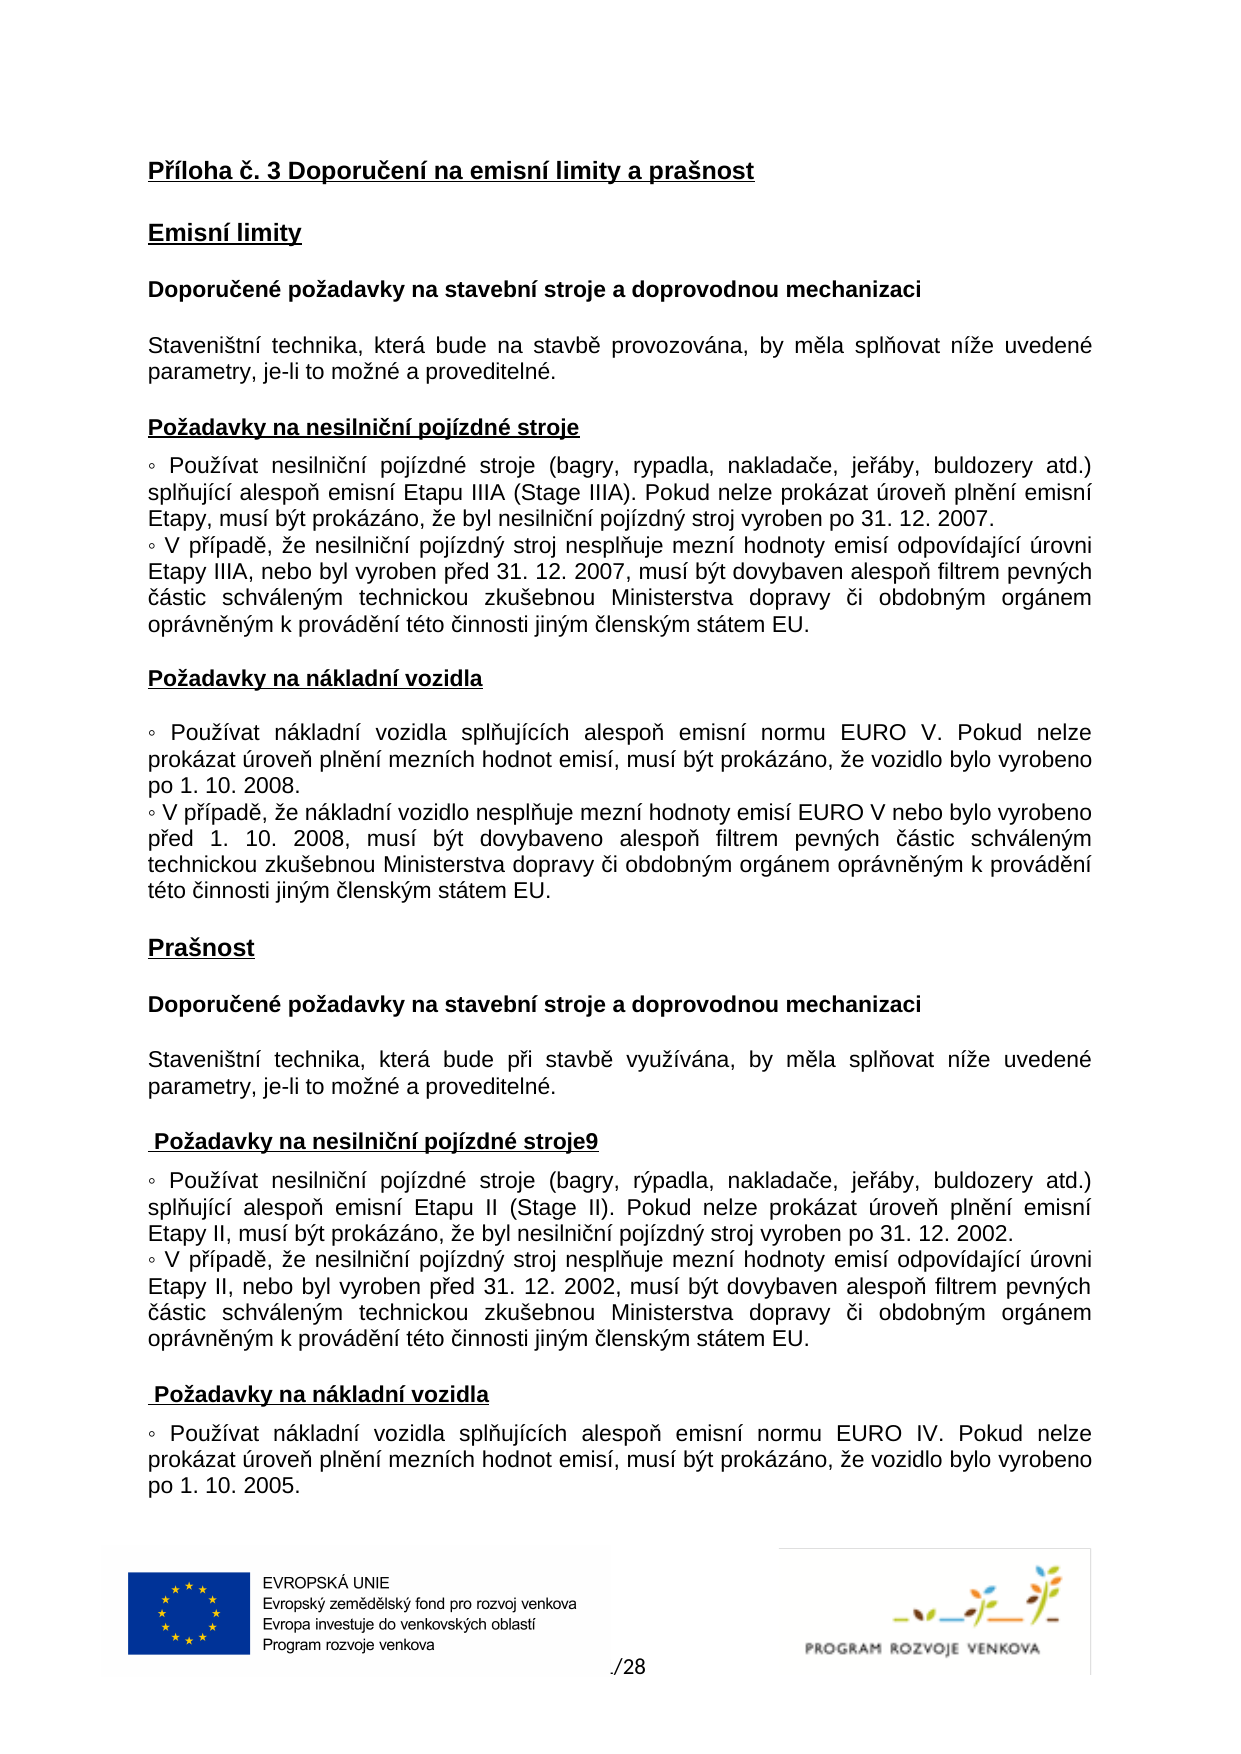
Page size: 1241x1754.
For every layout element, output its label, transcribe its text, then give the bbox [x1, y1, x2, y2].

text Požadavky na nesilniční pojízdné stroje [148, 414, 1093, 440]
text Emisní limity [148, 218, 1093, 247]
text ◦ Používat nesilniční pojízdné stroje (bagry, rypadla, nakladače, jeřáby, buldozery atd.) splňující alespoň emisní Etapu IIIA (Stage IIIA). Pokud nelze prokázat úroveň plnění emisní Etapy, musí být prokázáno, že byl nesilniční pojízdný stroj vyroben po 31. 12. 2007. [148, 452, 1093, 532]
text ◦ Používat nesilniční pojízdné stroje (bagry, rýpadla, nakladače, jeřáby, buldozery atd.) splňující alespoň emisní Etapu II (Stage II). Pokud nelze prokázat úroveň plnění emisní Etapy II, musí být prokázáno, že byl nesilniční pojízdný stroj vyroben po 31. 12. 2002. [148, 1167, 1093, 1246]
picture [101, 1545, 611, 1677]
picture [778, 1547, 1093, 1675]
text ◦ Používat nákladní vozidla splňujících alespoň emisní normu EURO V. Pokud nelze prokázat úroveň plnění mezních hodnot emisí, musí být prokázáno, že vozidlo bylo vyrobeno po 1. 10. 2008. [148, 719, 1093, 798]
text Staveništní technika, která bude při stavbě využívána, by měla splňovat níže uvedené parametry, je-li to možné a proveditelné. [148, 1046, 1093, 1099]
text Požadavky na nákladní vozidla [148, 665, 1093, 691]
text ◦ V případě, že nesilniční pojízdný stroj nesplňuje mezní hodnoty emisí odpovídající úrovni Etapy IIIA, nebo byl vyroben před 31. 12. 2007, musí být dovybaven alespoň filtrem pevných částic schváleným technickou zkušebnou Ministerstva dopravy či obdobným orgánem oprávněným k provádění této činnosti jiným členským státem EU. [148, 532, 1093, 637]
text ◦ V případě, že nesilniční pojízdný stroj nesplňuje mezní hodnoty emisí odpovídající úrovni Etapy II, nebo byl vyroben před 31. 12. 2002, musí být dovybaven alespoň filtrem pevných částic schváleným technickou zkušebnou Ministerstva dopravy či obdobným orgánem oprávněným k provádění této činnosti jiným členským státem EU. [148, 1246, 1093, 1352]
text Doporučené požadavky na stavební stroje a doprovodnou mechanizaci [148, 991, 1093, 1017]
text Prašnost [148, 933, 1093, 962]
text ◦ Používat nákladní vozidla splňujících alespoň emisní normu EURO IV. Pokud nelze prokázat úroveň plnění mezních hodnot emisí, musí být prokázáno, že vozidlo bylo vyrobeno po 1. 10. 2005. [148, 1420, 1093, 1499]
text Požadavky na nesilniční pojízdné stroje9 [148, 1128, 1093, 1155]
text Staveništní technika, která bude na stavbě provozována, by měla splňovat níže uvedené parametry, je-li to možné a proveditelné. [148, 332, 1093, 384]
text Doporučené požadavky na stavební stroje a doprovodnou mechanizaci [148, 276, 1093, 303]
text Příloha č. 3 Doporučení na emisní limity a prašnost [148, 156, 1093, 185]
text Požadavky na nákladní vozidla [148, 1381, 1093, 1407]
text ◦ V případě, že nákladní vozidlo nesplňuje mezní hodnoty emisí EURO V nebo bylo vyrobeno před 1. 10. 2008, musí být dovybaveno alespoň filtrem pevných částic schváleným technickou zkušebnou Ministerstva dopravy či obdobným orgánem oprávněným k provádění této činnosti jiným členským státem EU. [148, 798, 1093, 904]
